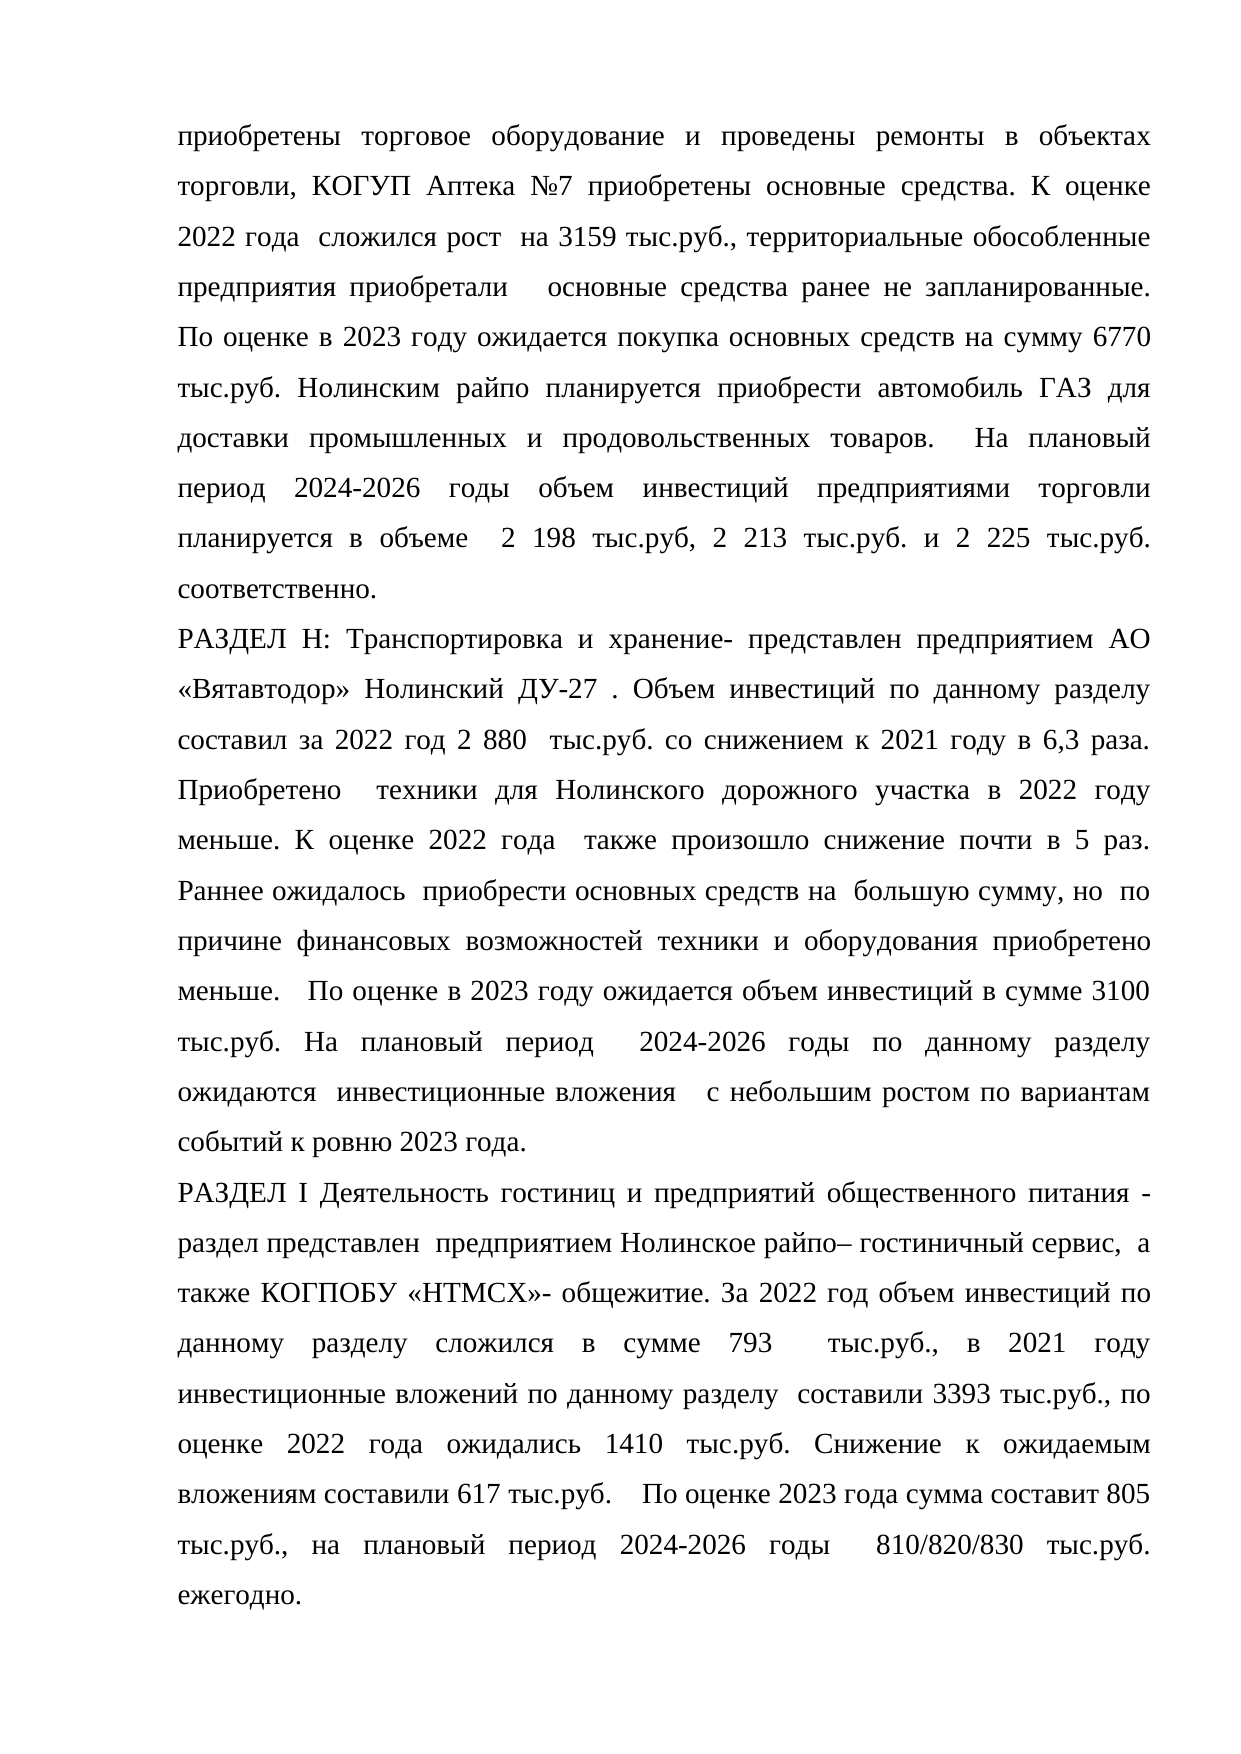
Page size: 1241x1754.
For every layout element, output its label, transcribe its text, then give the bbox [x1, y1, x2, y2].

text РАЗДЕЛ Н: Транспортировка и хранение- представлен предприятием АО «Вятавтодор» Нолинский ДУ-27 . Объем инвестиций по данному разделу составил за 2022 год 2 880 тыс.руб. со снижением к 2021 году в 6,3 раза. Приобретено техники для Нолинского дорожного участка в 2022 году меньше. К оценке 2022 года также произошло снижение почти в 5 раз. Раннее ожидалось приобрести основных средств на большую сумму, но по причине финансовых возможностей техники и оборудования приобретено меньше. По оценке в 2023 году ожидается объем инвестиций в сумме 3100 тыс.руб. На плановый период 2024-2026 годы по данному разделу ожидаются инвестиционные вложения с небольшим ростом по вариантам событий к ровню 2023 года. [177, 621, 1152, 1158]
text РАЗДЕЛ I Деятельность гостиниц и предприятий общественного питания - раздел представлен предприятием Нолинское райпо– гостиничный сервис, а также КОГПОБУ «НТМСХ»- общежитие. За 2022 год объем инвестиций по данному разделу сложился в сумме 793 тыс.руб., в 2021 году инвестиционные вложений по данному разделу составили 3393 тыс.руб., по оценке 2022 года ожидались 1410 тыс.руб. Снижение к ожидаемым вложениям составили 617 тыс.руб. По оценке 2023 года сумма составит 805 тыс.руб., на плановый период 2024-2026 годы 810/820/830 тыс.руб. ежегодно. [177, 1175, 1152, 1611]
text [177, 118, 1152, 604]
